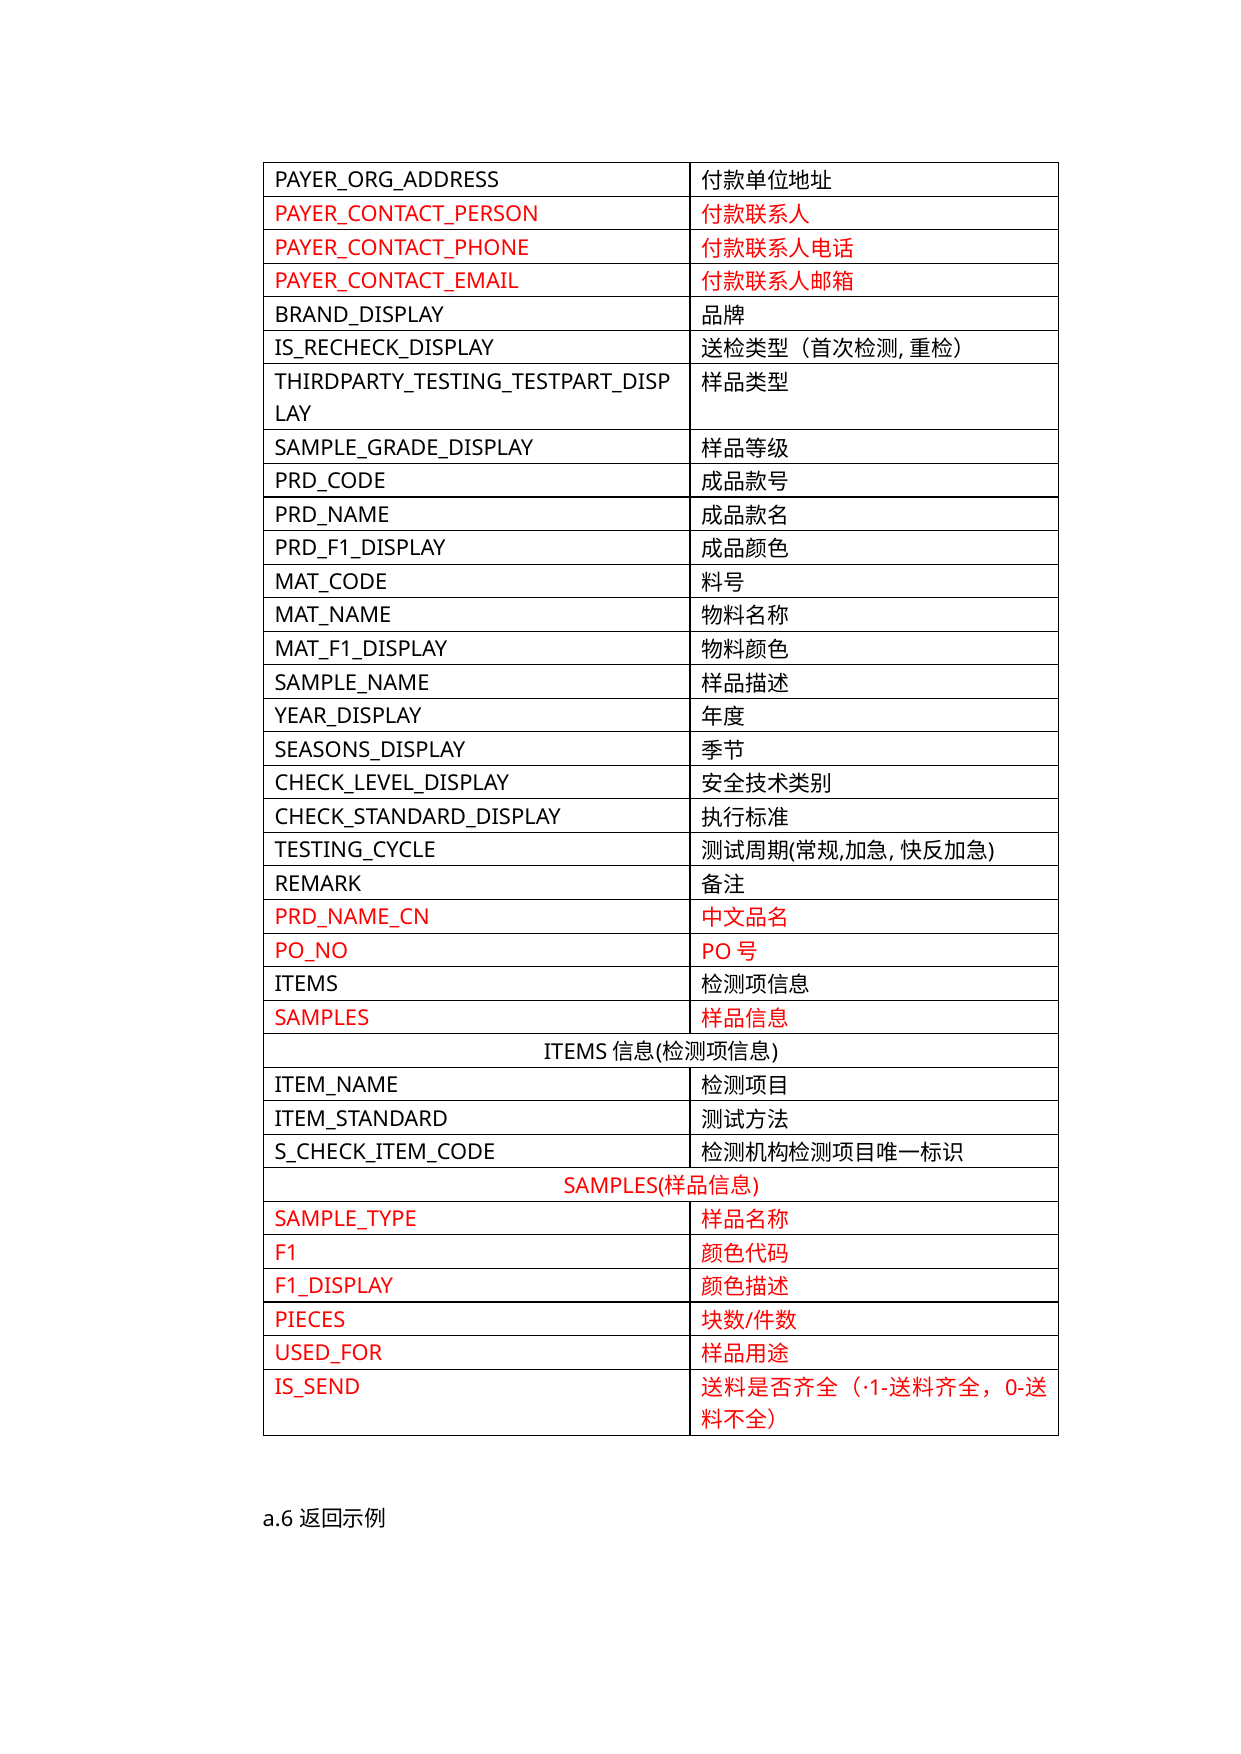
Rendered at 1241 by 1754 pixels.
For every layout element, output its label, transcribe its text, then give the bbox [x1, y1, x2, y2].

table_cell PO号 [691, 934, 1058, 966]
table_cell SAMPLE_GRADE_DISPLAY [264, 430, 689, 463]
table_cell PAYER_ORG_ADDRESS [264, 163, 689, 196]
table_cell 颜色代码 [691, 1235, 1058, 1268]
list a.6 返回示例 [262, 1501, 1053, 1533]
table_cell S_CHECK_ITEM_CODE [264, 1135, 689, 1167]
table_cell TESTING_CYCLE [264, 833, 689, 865]
table_cell 料号 [691, 565, 1058, 597]
table_cell 执行标准 [691, 799, 1058, 832]
table_cell BRAND_DISPLAY [264, 297, 689, 330]
table_cell 样品等级 [691, 430, 1058, 463]
table_cell SEASONS_DISPLAY [264, 732, 689, 765]
table_cell 检测项目 [691, 1068, 1058, 1100]
table_cell 付款联系人邮箱 [691, 264, 1058, 296]
table_cell 物料颜色 [691, 632, 1058, 664]
table_cell 送料是否齐全（·1-送料齐全，0-送料不全） [691, 1370, 1058, 1434]
table_cell PRD_NAME_CN [264, 900, 689, 932]
table_cell 付款联系人电话 [691, 230, 1058, 263]
table_cell 备注 [691, 866, 1058, 899]
table_cell 块数/件数 [691, 1303, 1058, 1335]
table_cell F1 [264, 1235, 689, 1268]
table_cell 年度 [691, 699, 1058, 731]
table_cell 检测项信息 [691, 967, 1058, 999]
table_cell PAYER_CONTACT_PHONE [264, 230, 689, 263]
table_cell THIRDPARTY_TESTING_TESTPART_DISPLAY [264, 364, 689, 429]
table_cell 样品信息 [691, 1001, 1058, 1033]
table_cell 颜色描述 [691, 1269, 1058, 1301]
table_cell ITEMS信息(检测项信息) [264, 1034, 1058, 1067]
table_cell PAYER_CONTACT_EMAIL [264, 264, 689, 296]
table_cell 样品类型 [691, 364, 1058, 429]
table_cell F1_DISPLAY [264, 1269, 689, 1301]
table_cell 检测机构检测项目唯一标识 [691, 1135, 1058, 1167]
table_cell 送检类型（首次检测, 重检） [691, 331, 1058, 363]
table_cell REMARK [264, 866, 689, 899]
table_cell 品牌 [691, 297, 1058, 330]
table_cell 成品颜色 [691, 531, 1058, 563]
table_cell PAYER_CONTACT_PERSON [264, 197, 689, 229]
table_cell MAT_CODE [264, 565, 689, 597]
table_cell 安全技术类别 [691, 766, 1058, 798]
table_cell IS_RECHECK_DISPLAY [264, 331, 689, 363]
table_cell 样品描述 [691, 665, 1058, 698]
table_cell PRD_NAME [264, 498, 689, 530]
table_cell PIECES [264, 1303, 689, 1335]
table_cell 样品用途 [691, 1336, 1058, 1368]
table_cell 中文品名 [691, 900, 1058, 932]
table_cell USED_FOR [264, 1336, 689, 1368]
table_cell ITEM_NAME [264, 1068, 689, 1100]
table_cell IS_SEND [264, 1370, 689, 1434]
table_cell PRD_CODE [264, 464, 689, 496]
table_cell SAMPLES [264, 1001, 689, 1033]
table_cell 付款单位地址 [691, 163, 1058, 196]
table_cell 物料名称 [691, 598, 1058, 631]
table_cell SAMPLES(样品信息) [264, 1168, 1058, 1201]
table_cell ITEMS [264, 967, 689, 999]
table_cell 样品名称 [691, 1202, 1058, 1234]
table_cell 成品款名 [691, 498, 1058, 530]
table_cell 成品款号 [691, 464, 1058, 496]
table_cell 付款联系人 [691, 197, 1058, 229]
table_cell YEAR_DISPLAY [264, 699, 689, 731]
table_cell SAMPLE_NAME [264, 665, 689, 698]
table_cell 季节 [691, 732, 1058, 765]
table_cell 测试周期(常规,加急, 快反加急) [691, 833, 1058, 865]
table_cell MAT_NAME [264, 598, 689, 631]
table_cell PO_NO [264, 934, 689, 966]
table_cell MAT_F1_DISPLAY [264, 632, 689, 664]
table_cell 测试方法 [691, 1101, 1058, 1134]
table_cell ITEM_STANDARD [264, 1101, 689, 1134]
table_cell PRD_F1_DISPLAY [264, 531, 689, 563]
table_cell CHECK_LEVEL_DISPLAY [264, 766, 689, 798]
table_cell SAMPLE_TYPE [264, 1202, 689, 1234]
table_cell CHECK_STANDARD_DISPLAY [264, 799, 689, 832]
